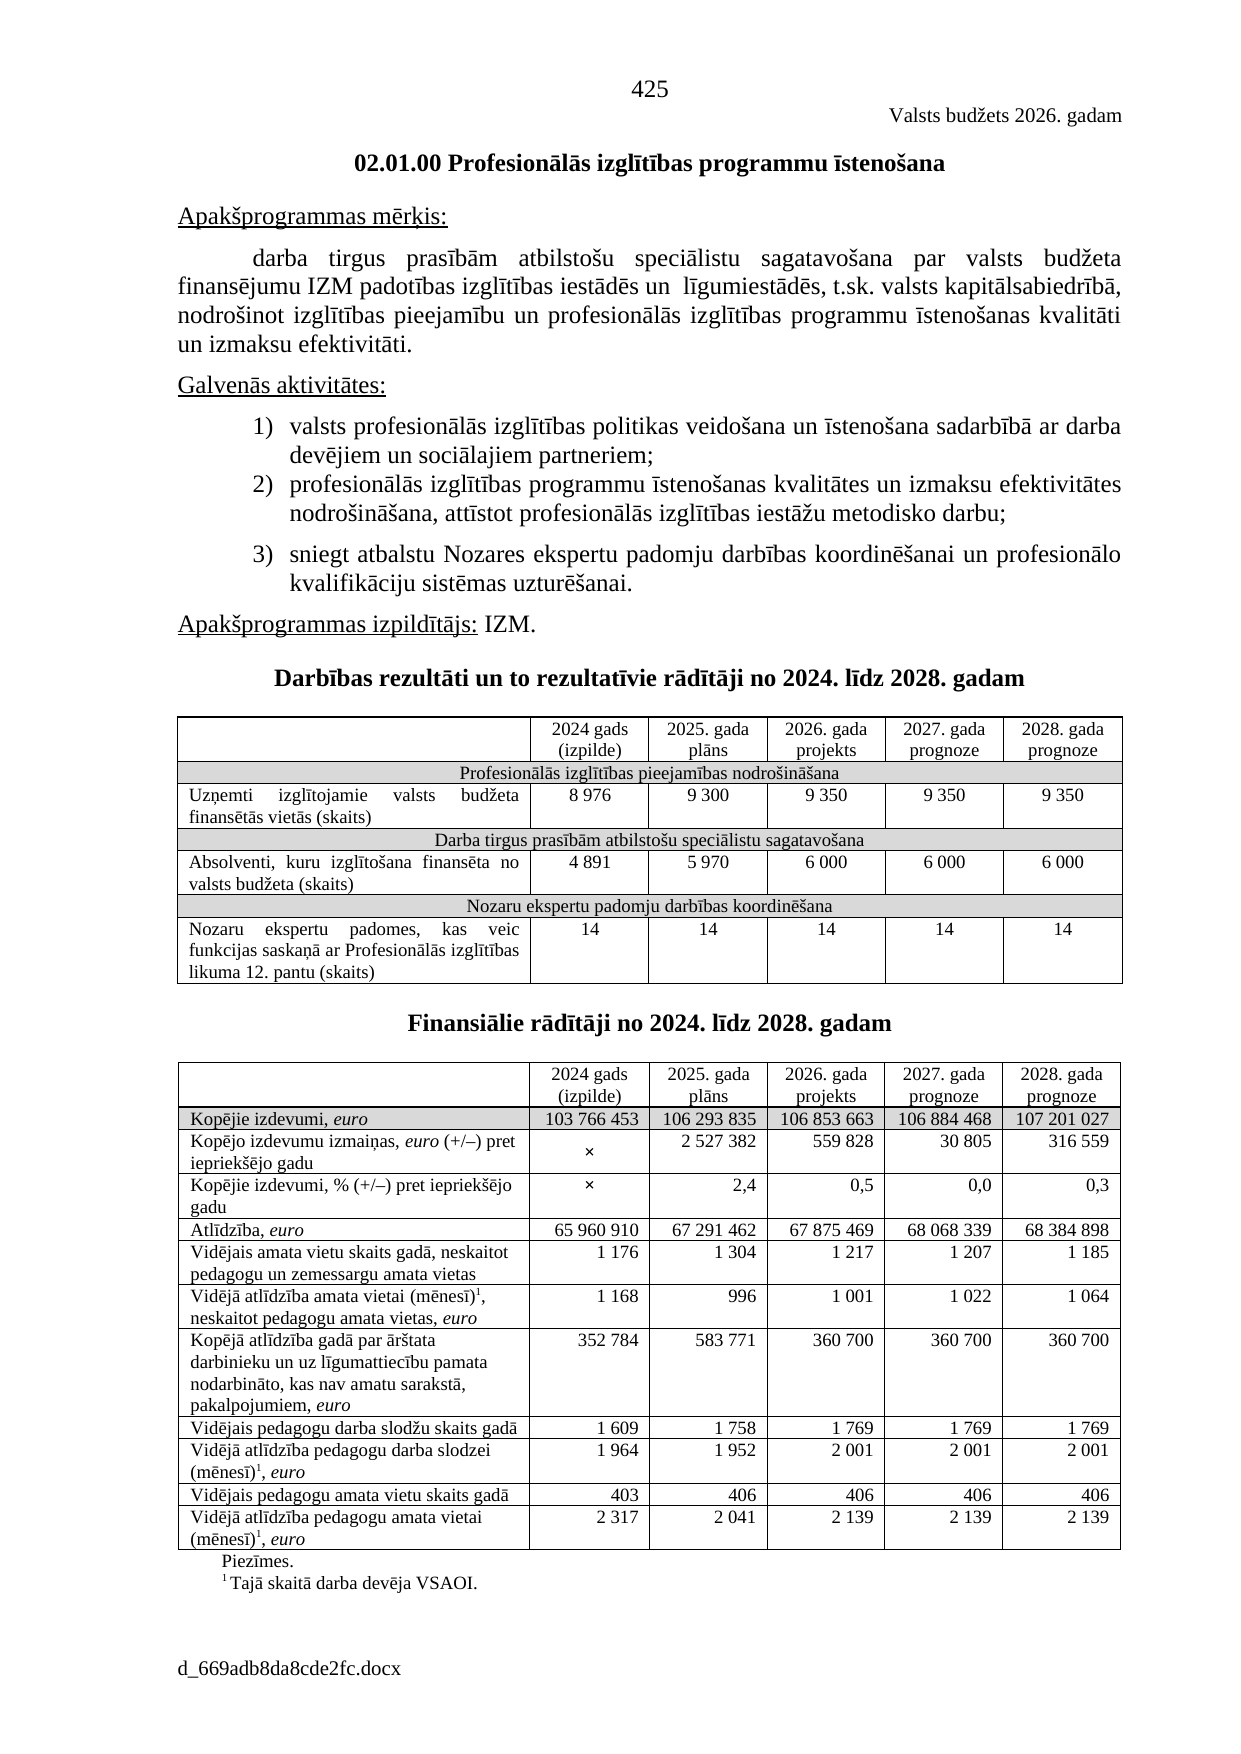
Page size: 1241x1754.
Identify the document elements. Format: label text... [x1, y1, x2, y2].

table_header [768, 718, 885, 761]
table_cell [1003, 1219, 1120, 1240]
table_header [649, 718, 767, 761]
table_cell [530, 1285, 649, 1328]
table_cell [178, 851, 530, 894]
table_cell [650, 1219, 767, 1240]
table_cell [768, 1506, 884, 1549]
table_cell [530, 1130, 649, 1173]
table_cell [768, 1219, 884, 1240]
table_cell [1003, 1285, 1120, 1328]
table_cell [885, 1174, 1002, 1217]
text 02.01.00 Profesionālās izglītības programmu īstenošana [177, 148, 1122, 176]
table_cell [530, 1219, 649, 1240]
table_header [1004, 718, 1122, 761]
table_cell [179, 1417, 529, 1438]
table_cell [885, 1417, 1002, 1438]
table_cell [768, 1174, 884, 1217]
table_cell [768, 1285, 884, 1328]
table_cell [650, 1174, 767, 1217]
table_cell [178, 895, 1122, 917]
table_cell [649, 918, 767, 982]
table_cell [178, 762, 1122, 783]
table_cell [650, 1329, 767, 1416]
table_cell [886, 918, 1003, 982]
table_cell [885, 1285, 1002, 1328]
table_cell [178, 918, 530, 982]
list valsts profesionālās izglītības politikas veidošana un īstenošana sadarbībā ar darba devējiem un sociālajiem partneriem; [252, 411, 1122, 469]
text Apakšprogrammas izpildītājs: IZM. [177, 609, 1122, 638]
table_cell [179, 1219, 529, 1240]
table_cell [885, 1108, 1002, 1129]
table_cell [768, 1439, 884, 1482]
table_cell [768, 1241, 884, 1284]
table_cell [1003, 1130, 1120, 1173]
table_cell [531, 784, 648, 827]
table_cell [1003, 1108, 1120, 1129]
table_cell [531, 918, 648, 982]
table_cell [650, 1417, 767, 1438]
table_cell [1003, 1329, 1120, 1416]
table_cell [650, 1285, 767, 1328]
text Piezīmes. [177, 1550, 1122, 1572]
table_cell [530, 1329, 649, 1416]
text Darbības rezultāti un to rezultatīvie rādītāji no 2024. līdz 2028. gadam [177, 663, 1122, 691]
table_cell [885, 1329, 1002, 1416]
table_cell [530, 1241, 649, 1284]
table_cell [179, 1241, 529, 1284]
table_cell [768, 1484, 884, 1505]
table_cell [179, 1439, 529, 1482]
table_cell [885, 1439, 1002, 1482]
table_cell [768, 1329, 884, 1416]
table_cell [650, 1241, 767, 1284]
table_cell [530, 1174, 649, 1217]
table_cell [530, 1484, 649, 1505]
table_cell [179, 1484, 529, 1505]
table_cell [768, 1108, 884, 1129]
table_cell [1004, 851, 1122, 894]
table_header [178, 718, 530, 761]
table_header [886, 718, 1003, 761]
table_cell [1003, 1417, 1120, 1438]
text darba tirgus prasībām atbilstošu speciālistu sagatavošana par valsts budžeta finansējumu IZM padotības izglītības iestādēs un līgumiestādēs, t.sk. valsts kapitālsabiedrībā, nodrošinot izglītības pieejamību un profesionālās izglītības programmu īstenošanas kvalitāti un izmaksu efektivitāti. [177, 243, 1122, 358]
text Galvenās aktivitātes: [177, 370, 1122, 399]
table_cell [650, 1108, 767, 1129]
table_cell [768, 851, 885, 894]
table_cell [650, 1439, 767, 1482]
text Finansiālie rādītāji no 2024. līdz 2028. gadam [177, 1008, 1122, 1037]
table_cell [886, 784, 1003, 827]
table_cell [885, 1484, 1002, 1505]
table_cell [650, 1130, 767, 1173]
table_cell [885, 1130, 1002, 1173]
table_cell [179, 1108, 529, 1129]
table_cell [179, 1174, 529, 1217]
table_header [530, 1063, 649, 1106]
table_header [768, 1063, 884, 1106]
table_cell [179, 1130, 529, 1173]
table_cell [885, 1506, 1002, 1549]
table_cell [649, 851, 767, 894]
list sniegt atbalstu Nozares ekspertu padomju darbības koordinēšanai un profesionālo kvalifikāciju sistēmas uzturēšanai. [252, 539, 1122, 596]
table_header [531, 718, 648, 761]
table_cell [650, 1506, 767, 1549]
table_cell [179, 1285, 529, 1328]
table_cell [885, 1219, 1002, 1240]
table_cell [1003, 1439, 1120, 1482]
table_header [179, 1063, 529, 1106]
text Apakšprogrammas mērķis: [177, 201, 1122, 230]
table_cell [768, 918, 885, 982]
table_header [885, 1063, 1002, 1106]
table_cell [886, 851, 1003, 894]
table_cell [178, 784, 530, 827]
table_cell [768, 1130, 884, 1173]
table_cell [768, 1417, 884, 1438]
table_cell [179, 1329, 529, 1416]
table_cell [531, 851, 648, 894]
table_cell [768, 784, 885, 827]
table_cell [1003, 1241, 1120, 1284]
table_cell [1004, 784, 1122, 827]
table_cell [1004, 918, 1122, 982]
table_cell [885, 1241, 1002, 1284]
text 1 Tajā skaitā darba devēja VSAOI. [177, 1572, 1122, 1593]
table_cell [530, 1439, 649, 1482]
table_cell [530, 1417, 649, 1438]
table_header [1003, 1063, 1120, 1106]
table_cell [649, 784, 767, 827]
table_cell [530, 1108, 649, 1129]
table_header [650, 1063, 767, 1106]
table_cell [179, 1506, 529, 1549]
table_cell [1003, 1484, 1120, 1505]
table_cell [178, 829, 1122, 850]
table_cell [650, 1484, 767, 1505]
list profesionālās izglītības programmu īstenošanas kvalitātes un izmaksu efektivitātes nodrošināšana, attīstot profesionālās izglītības iestāžu metodisko darbu; [252, 469, 1122, 526]
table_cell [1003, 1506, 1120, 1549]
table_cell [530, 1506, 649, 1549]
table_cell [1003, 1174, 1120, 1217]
